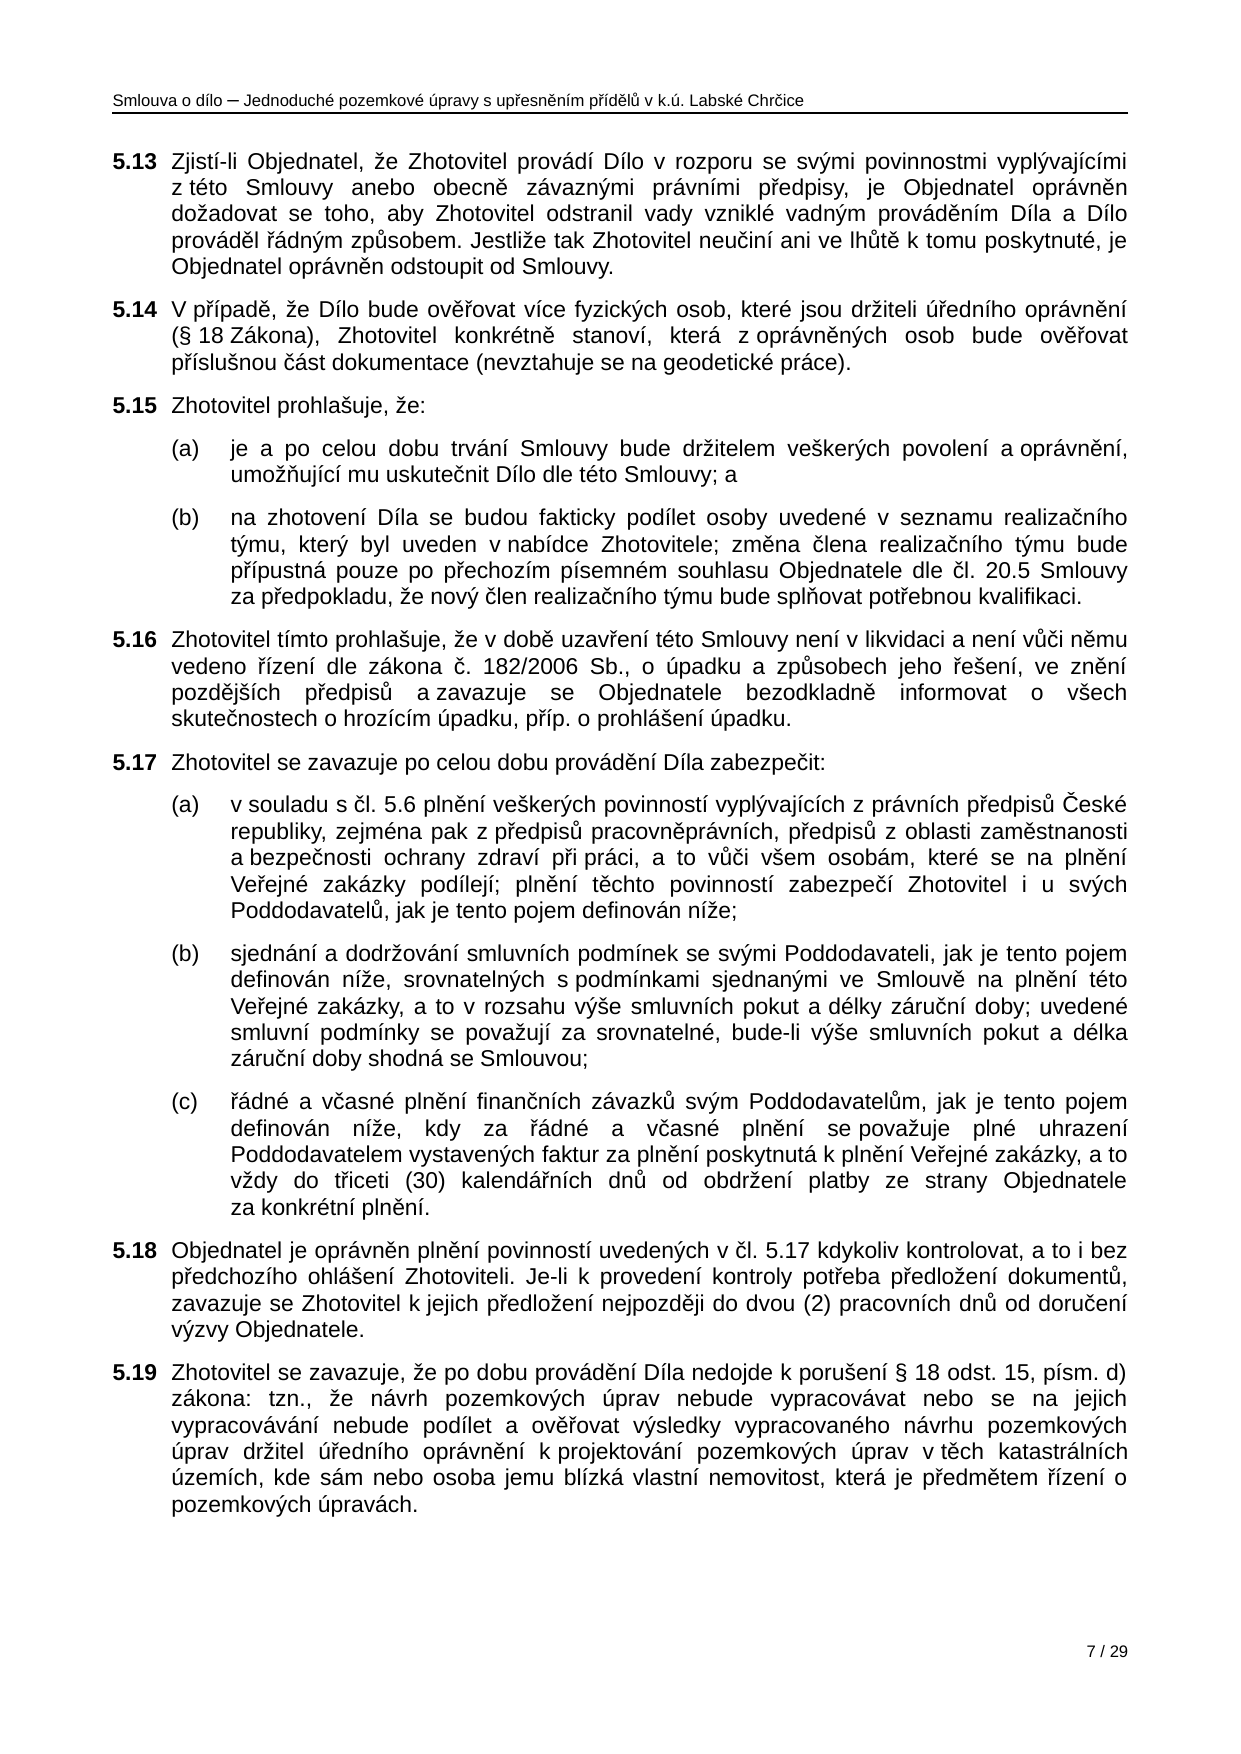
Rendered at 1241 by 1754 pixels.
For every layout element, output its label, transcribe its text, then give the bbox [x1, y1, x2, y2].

list v souladu s čl. 5.6 plnění veškerých povinností vyplývajících z právních předpisů České republiky, zejména pak z předpisů pracovněprávních, předpisů z oblasti zaměstnanosti a bezpečnosti ochrany zdraví při práci, a to vůči všem osobám, které se na plnění Veřejné zakázky podílejí; plnění těchto povinností zabezpečí Zhotovitel i u svých Poddodavatelů, jak je tento pojem definován níže; [171, 791, 1128, 923]
text Objednatel je oprávněn plnění povinností uvedených v čl. 5.17 kdykoliv kontrolovat, a to i bez předchozího ohlášení Zhotoviteli. Je-li k provedení kontroly potřeba předložení dokumentů, zavazuje se Zhotovitel k jejich předložení nejpozději do dvou (2) pracovních dnů od doručení výzvy Objednatele. [112, 1237, 1128, 1342]
list je a po celou dobu trvání Smlouvy bude držitelem veškerých povolení a oprávnění, umožňující mu uskutečnit Dílo dle této Smlouvy; a [171, 435, 1128, 488]
text Zjistí-li Objednatel, že Zhotovitel provádí Dílo v rozporu se svými povinnostmi vyplývajícími z této Smlouvy anebo obecně závaznými právními předpisy, je Objednatel oprávněn dožadovat se toho, aby Zhotovitel odstranil vady vzniklé vadným prováděním Díla a Dílo prováděl řádným způsobem. Jestliže tak Zhotovitel neučiní ani ve lhůtě k tomu poskytnuté, je Objednatel oprávněn odstoupit od Smlouvy. [112, 148, 1128, 279]
text Zhotovitel se zavazuje, že po dobu provádění Díla nedojde k porušení § 18 odst. 15, písm. d) zákona: tzn., že návrh pozemkových úprav nebude vypracovávat nebo se na jejich vypracovávání nebude podílet a ověřovat výsledky vypracovaného návrhu pozemkových úprav držitel úředního oprávnění k projektování pozemkových úprav v těch katastrálních územích, kde sám nebo osoba jemu blízká vlastní nemovitost, která je předmětem řízení o pozemkových úpravách. [112, 1359, 1128, 1517]
text Zhotovitel tímto prohlašuje, že v době uzavření této Smlouvy není v likvidaci a není vůči němu vedeno řízení dle zákona č. 182/2006 Sb., o úpadku a způsobech jeho řešení, ve znění pozdějších předpisů a zavazuje se Objednatele bezodkladně informovat o všech skutečnostech o hrozícím úpadku, příp. o prohlášení úpadku. [112, 626, 1128, 732]
text Zhotovitel prohlašuje, že: [112, 392, 1128, 418]
list sjednání a dodržování smluvních podmínek se svými Poddodavateli, jak je tento pojem definován níže, srovnatelných s podmínkami sjednanými ve Smlouvě na plnění této Veřejné zakázky, a to v rozsahu výše smluvních pokut a délky záruční doby; uvedené smluvní podmínky se považují za srovnatelné, bude-li výše smluvních pokut a délka záruční doby shodná se Smlouvou; [171, 940, 1128, 1072]
text V případě, že Dílo bude ověřovat více fyzických osob, které jsou držiteli úředního oprávnění (§ 18 Zákona), Zhotovitel konkrétně stanoví, která z oprávněných osob bude ověřovat příslušnou část dokumentace (nevztahuje se na geodetické práce). [112, 296, 1128, 375]
text Zhotovitel se zavazuje po celou dobu provádění Díla zabezpečit: [112, 748, 1128, 775]
list na zhotovení Díla se budou fakticky podílet osoby uvedené v seznamu realizačního týmu, který byl uveden v nabídce Zhotovitele; změna člena realizačního týmu bude přípustná pouze po přechozím písemném souhlasu Objednatele dle čl. 20.5 Smlouvy za předpokladu, že nový člen realizačního týmu bude splňovat potřebnou kvalifikaci. [171, 504, 1128, 610]
list řádné a včasné plnění finančních závazků svým Poddodavatelům, jak je tento pojem definován níže, kdy za řádné a včasné plnění se považuje plné uhrazení Poddodavatelem vystavených faktur za plnění poskytnutá k plnění Veřejné zakázky, a to vždy do třiceti (30) kalendářních dnů od obdržení platby ze strany Objednatele za konkrétní plnění. [171, 1088, 1128, 1220]
